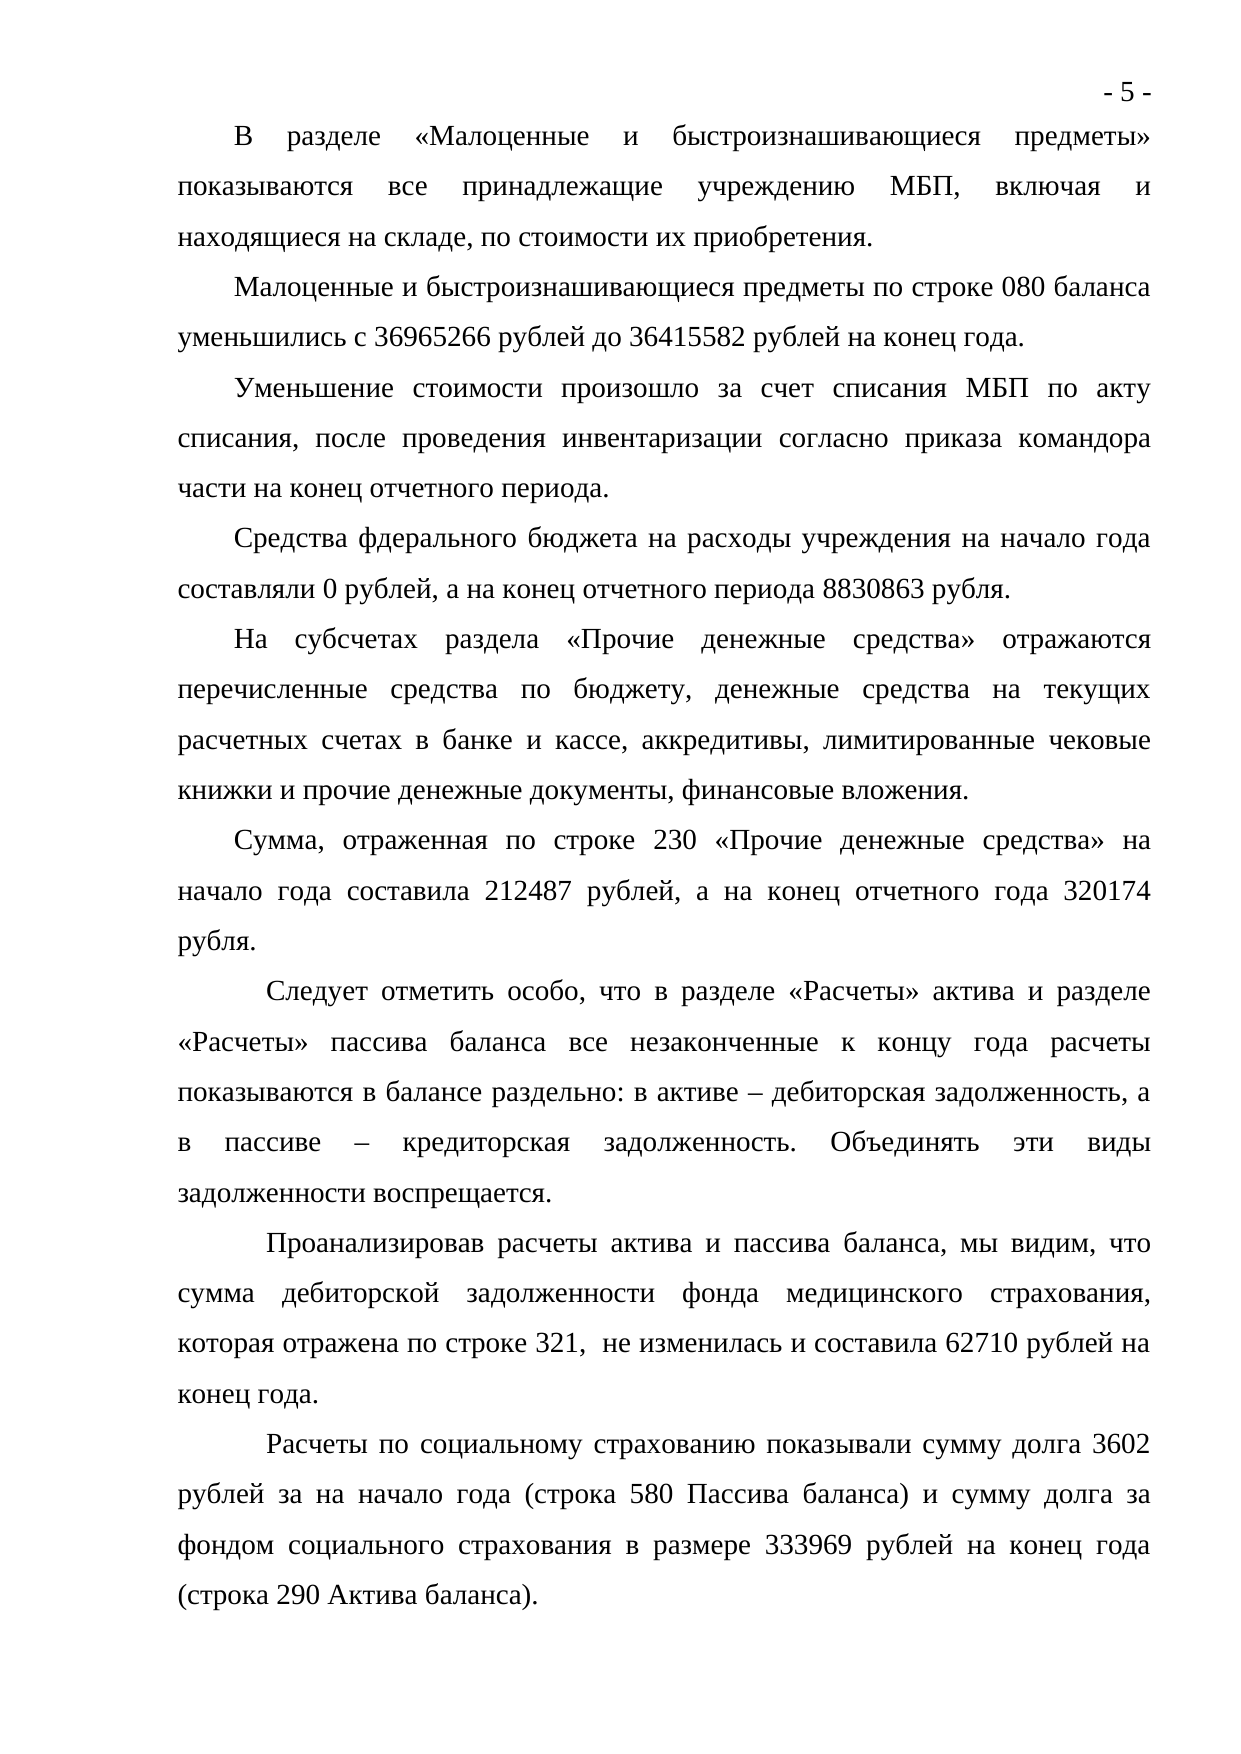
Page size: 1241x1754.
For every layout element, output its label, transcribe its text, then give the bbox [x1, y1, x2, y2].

text На субсчетах раздела «Прочие денежные средства» отражаются перечисленные средства по бюджету, денежные средства на текущих расчетных счетах в банке и кассе, аккредитивы, лимитированные чековые книжки и прочие денежные документы, финансовые вложения. [177, 621, 1152, 806]
text Сумма, отраженная по строке 230 «Прочие денежные средства» на начало года составила 212487 рублей, а на конец отчетного года 320174 рубля. [177, 822, 1152, 957]
text Расчеты по социальному страхованию показывали сумму долга 3602 рублей за на начало года (строка 580 Пассива баланса) и сумму долга за фондом социального страхования в размере 333969 рублей на конец года (строка 290 Актива баланса). [177, 1426, 1152, 1611]
text Проанализировав расчеты актива и пассива баланса, мы видим, что сумма дебиторской задолженности фонда медицинского страхования, которая отражена по строке 321, не изменилась и составила 62710 рублей на конец года. [177, 1225, 1152, 1409]
text Уменьшение стоимости произошло за счет списания МБП по акту списания, после проведения инвентаризации согласно приказа командора части на конец отчетного периода. [177, 370, 1152, 504]
text Средства фдерального бюджета на расходы учреждения на начало года составляли 0 рублей, а на конец отчетного периода 8830863 рубля. [177, 521, 1152, 604]
text Следует отметить особо, что в разделе «Расчеты» актива и разделе «Расчеты» пассива баланса все незаконченные к концу года расчеты показываются в балансе раздельно: в активе – дебиторская задолженность, а в пассиве – кредиторская задолженность. Объединять эти виды задолженности воспрещается. [177, 973, 1152, 1208]
text Малоценные и быстроизнашивающиеся предметы по строке 080 баланса уменьшились с 36965266 рублей до 36415582 рублей на конец года. [177, 269, 1152, 353]
text В разделе «Малоценные и быстроизнашивающиеся предметы» показываются все принадлежащие учреждению МБП, включая и находящиеся на складе, по стоимости их приобретения. [177, 118, 1152, 252]
